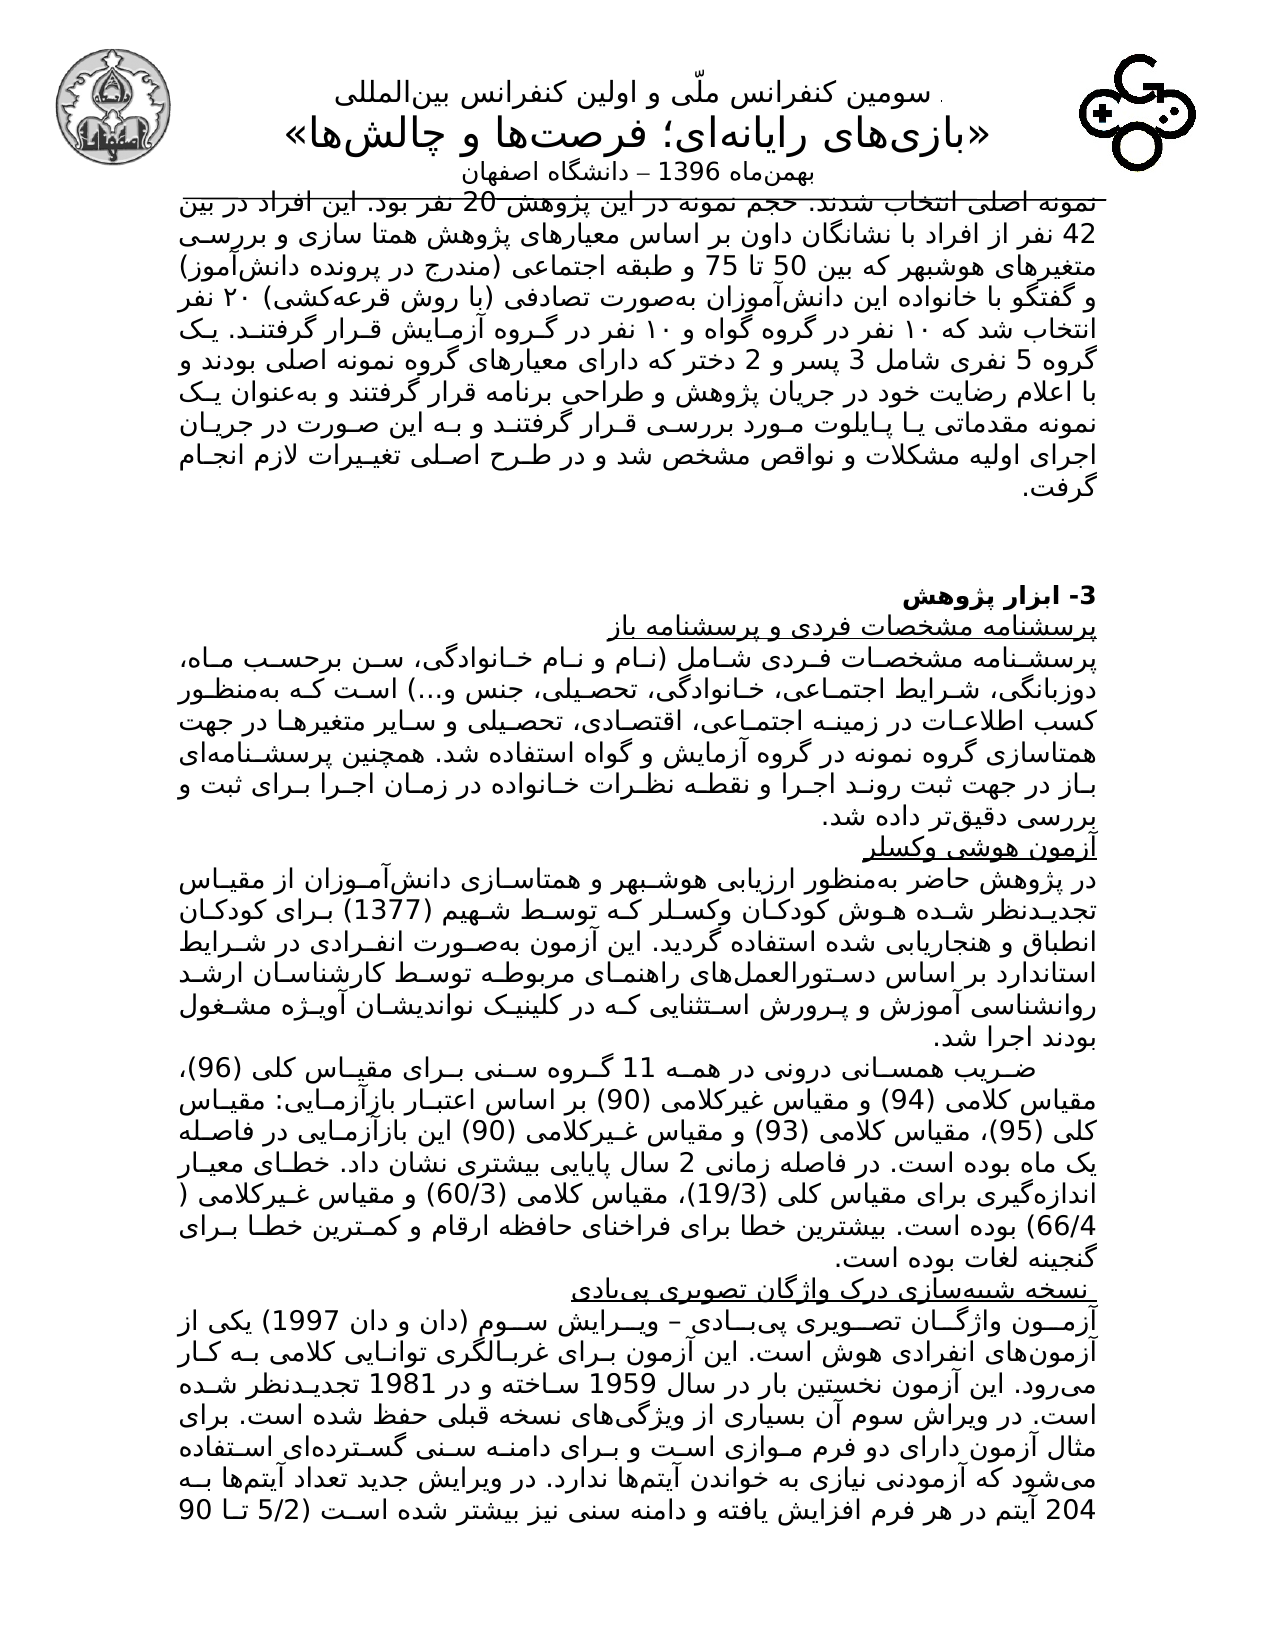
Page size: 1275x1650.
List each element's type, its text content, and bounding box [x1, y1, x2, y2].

subtitle آزمون هوشی وکسلر [178, 832, 1097, 863]
text ضریب همسانی درونی در همه 11 گروه سنی برای مقیاس کلی (96)، مقیاس کلامی (94) و مقیاس غیرکلامی (90) بر اساس اعتبار بازآزمایی: مقیاس کلی (95)، مقیاس کلامی (93) و مقیاس غیرکلامی (90) این بازآزمایی در فاصله یک ماه بوده است. در فاصله زمانی 2 سال پایایی بیشتری نشان داد. خطای معیار اندازه‌گیری برای مقیاس کلی (19/3)، مقیاس کلامی (60/3) و مقیاس غیرکلامی (66/4) بوده است. بیشترین خطا برای فراخنای حافظه ارقام و کمترین خطا برای گنجینه لغات بوده است. [178, 1052, 1097, 1273]
text در پژوهش حاضر به‌منظور ارزیابی هوشبهر و همتا‌سازی دانش‌آموزان از مقیاس تجدیدنظر شده هوش کودکان وکسلر که توسط شهیم (1377) برای کودکان انطباق و هنجاریابی شده استفاده گردید. این آزمون‌ به‌صورت انفرادی در شرایط استاندارد بر اساس دستورالعمل‌های راهنمای مربوطه توسط کارشناسان ارشد روانشناسی آموزش و پرورش استثنایی که در کلینیک نواندیشان آویژه مشغول بودند اجرا شد. [178, 863, 1097, 1052]
picture [52, 46, 173, 166]
picture [1078, 52, 1197, 173]
text 3- ابزار پژوهش [178, 581, 1097, 611]
text پرسشنامه مشخصات فردی شامل (نام و نام خانوادگی، سن برحسب ماه، دوزبانگی، شرایط اجتماعی، خانوادگی، تحصیلی، جنس و...) است که به‌منظور کسب اطلاعات در زمینه اجتماعی، اقتصادی، تحصیلی و سایر متغیرها در جهت همتاسازی گروه نمونه در گروه آزمایش و گواه استفاده شد. همچنین پرسشنامه‌ای باز در جهت ثبت روند اجرا و نقطه نظرات خانواده در زمان اجرا برای ثبت و بررسی دقیق‌تر داده شد. [178, 642, 1097, 832]
text پرسشنامه مشخصات فردی و پرسشنامه باز [178, 611, 1097, 642]
text نسخه شبیه‌سازی درک واژگان تصویری پی‌بادی [178, 1273, 1097, 1305]
